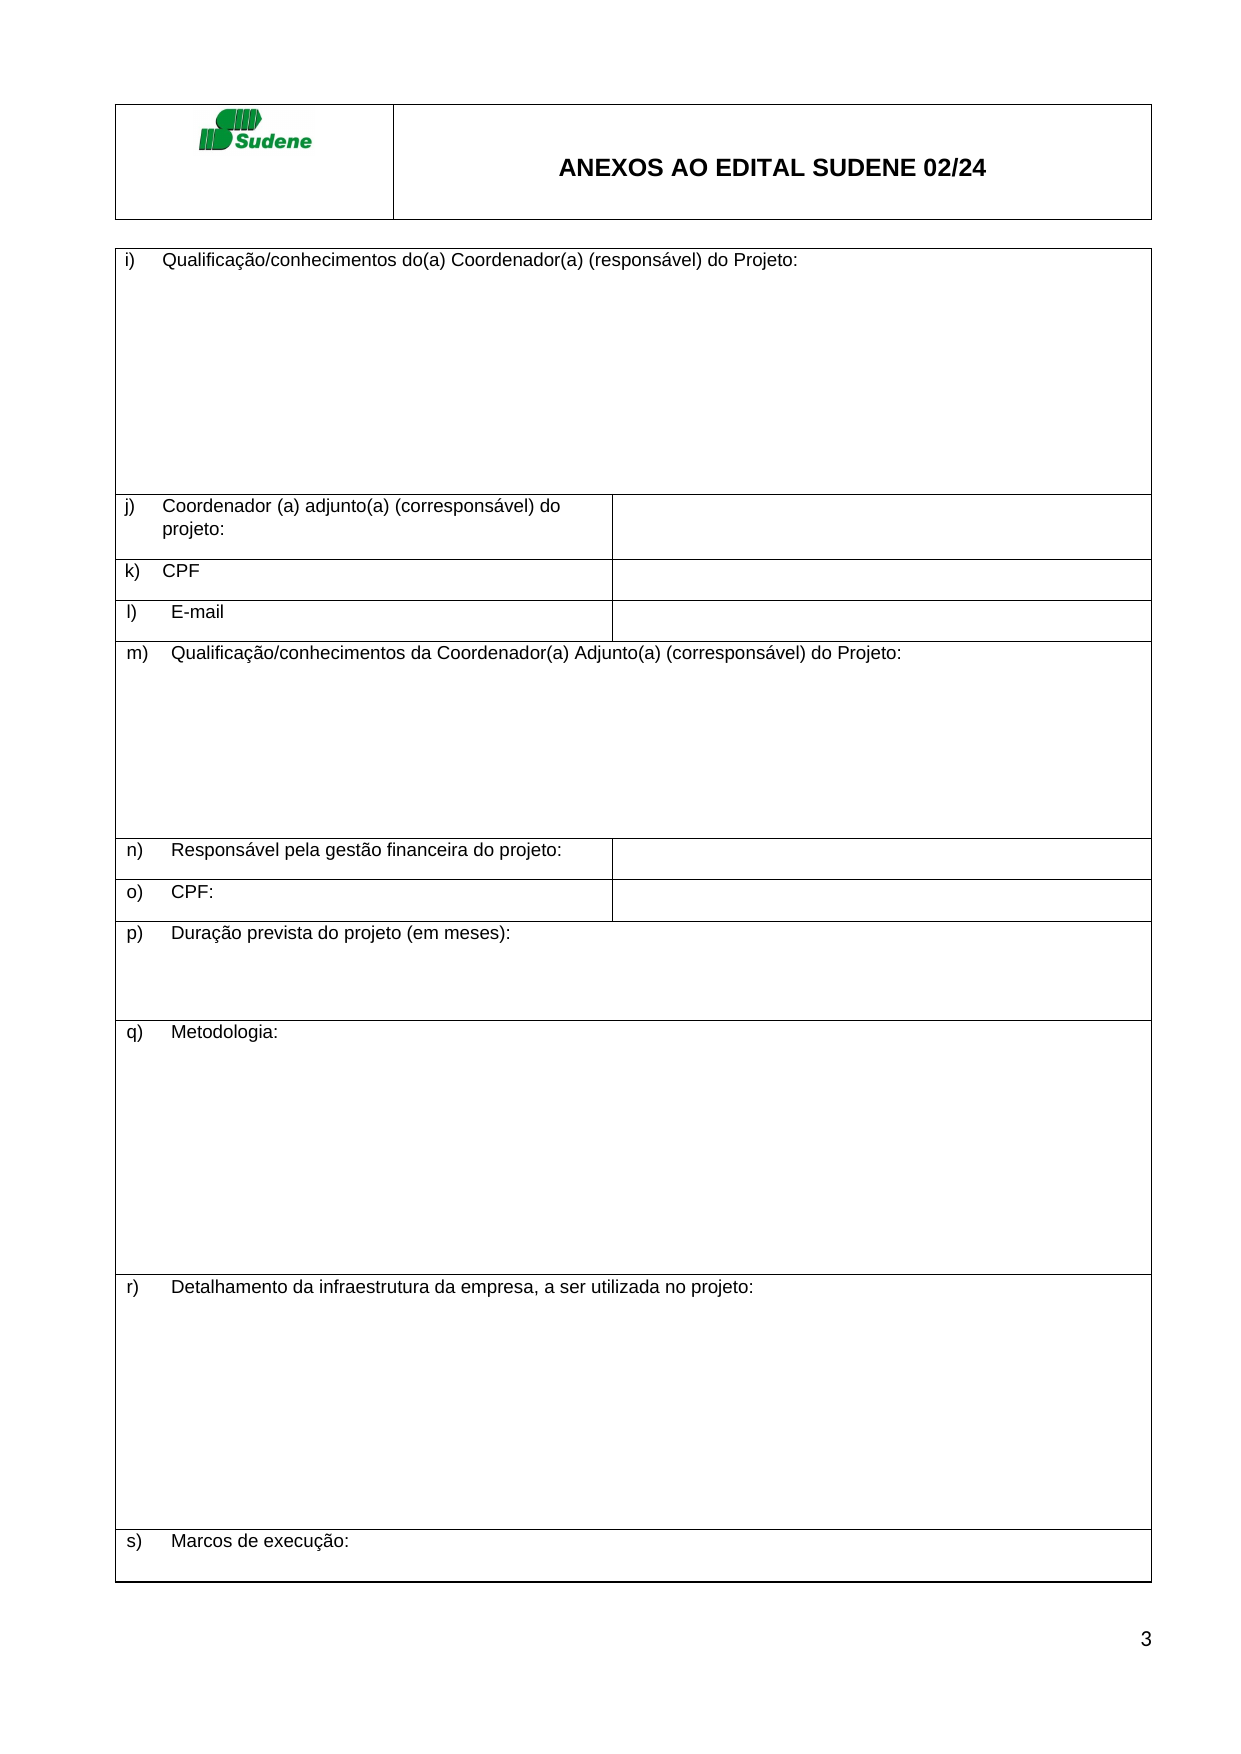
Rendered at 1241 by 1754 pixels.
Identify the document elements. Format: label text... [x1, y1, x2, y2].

table_cell [613, 839, 1151, 879]
table_cell Responsável pela gestão financeira do projeto: [116, 839, 612, 879]
picture [192, 105, 316, 156]
table_cell Qualificação/conhecimentos do(a) Coordenador(a) (responsável) do Projeto: [116, 249, 1151, 494]
table_cell [613, 560, 1151, 600]
table_cell [613, 495, 1151, 558]
table_cell Metodologia: [116, 1021, 1151, 1274]
table_cell Qualificação/conhecimentos da Coordenador(a) Adjunto(a) (corresponsável) do Projeto: [116, 642, 1151, 838]
table_cell [613, 601, 1151, 641]
table_cell CPF [116, 560, 612, 600]
table_cell E-mail [116, 601, 612, 641]
table_cell [613, 880, 1151, 921]
table_cell Duração prevista do projeto (em meses): [116, 922, 1151, 1020]
table_cell Marcos de execução: [116, 1530, 1151, 1581]
table_cell CPF: [116, 880, 612, 921]
table_cell Detalhamento da infraestrutura da empresa, a ser utilizada no projeto: [116, 1275, 1151, 1529]
table_cell Coordenador (a) adjunto(a) (corresponsável) do projeto: [116, 495, 612, 558]
